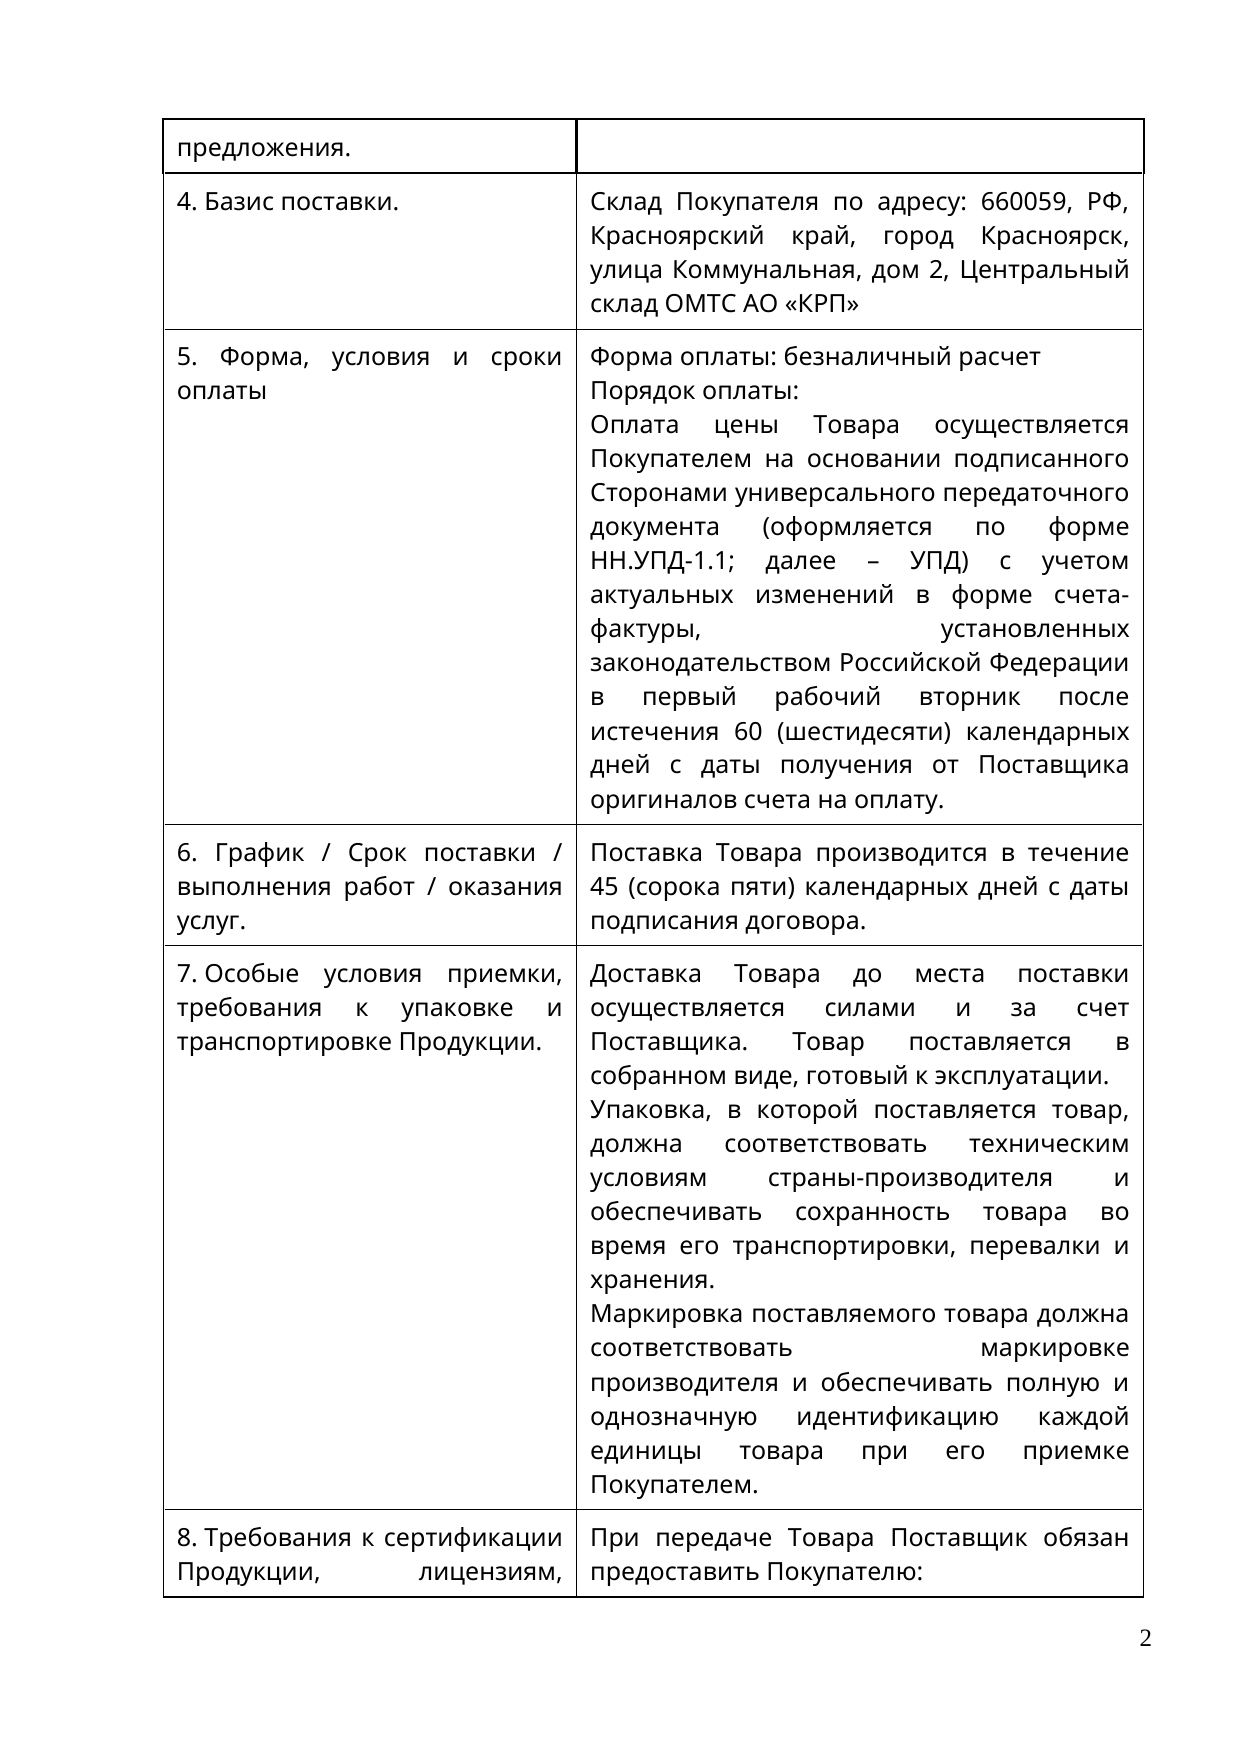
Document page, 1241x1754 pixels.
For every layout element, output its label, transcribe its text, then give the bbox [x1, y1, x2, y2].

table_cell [164, 1510, 576, 1596]
table_cell Склад Покупателя по адресу: 660059, РФ, Красноярский край, город Красноярск, улица Коммунальная, дом 2, Центральный склад ОМТС АО «КРП» [577, 172, 1143, 328]
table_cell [164, 120, 575, 172]
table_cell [578, 120, 1143, 172]
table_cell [577, 1509, 1143, 1596]
table_cell 7. Особые условия приемки, требования к упаковке и транспортировке Продукции. [164, 946, 576, 1509]
table_cell 6. График / Срок поставки / выполнения работ / оказания услуг. [164, 825, 576, 945]
table_cell Поставка Товара производится в течение 45 (сорока пяти) календарных дней с даты подписания договора. [577, 824, 1143, 945]
table_cell Доставка Товара до места поставки осуществляется силами и за счет Поставщика. Товар поставляется в собранном виде, готовый к эксплуатации. Упаковка, в которой поставляется товар, должна соответствовать техническим условиям страны-производителя и обеспечивать сохранность товара во время его транспортировки, перевалки и хранения. Маркировка поставляемого товара должна соответствовать маркировке производителя и обеспечивать полную и однозначную идентификацию каждой единицы товара при его приемке Покупателем. [577, 945, 1143, 1509]
table_cell 5. Форма, условия и сроки оплаты [164, 330, 576, 824]
table_cell Форма оплаты: безналичный расчет Порядок оплаты: Оплата цены Товара осуществляется Покупателем на основании подписанного Сторонами универсального передаточного документа (оформляется по форме НН.УПД-1.1; далее – УПД) с учетом актуальных изменений в форме счета-фактуры, установленных законодательством Российской Федерации в первый рабочий вторник после истечения 60 (шестидесяти) календарных дней с даты получения от Поставщика оригиналов счета на оплату. [577, 329, 1143, 824]
table_cell 4. Базис поставки. [164, 173, 576, 328]
